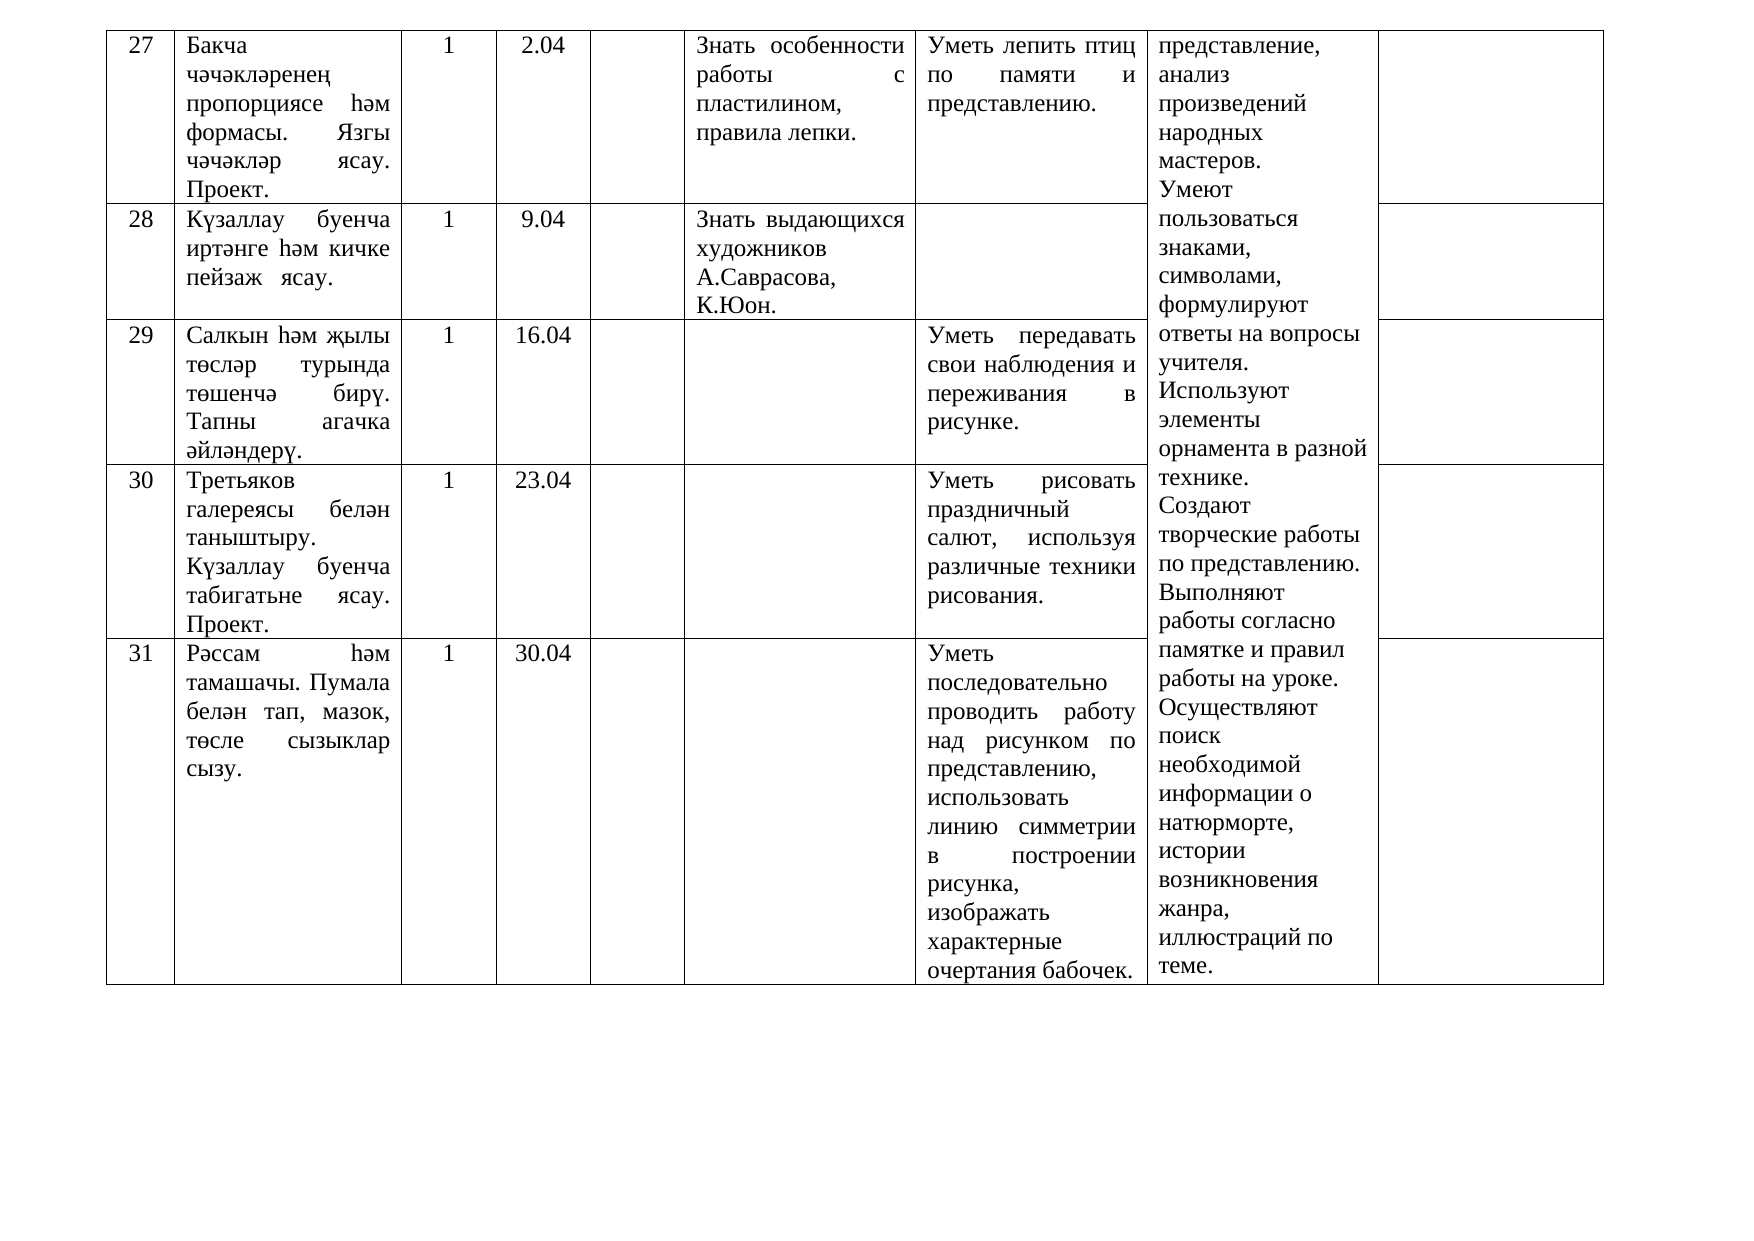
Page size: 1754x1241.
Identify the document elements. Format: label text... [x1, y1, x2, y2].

table_cell [591, 639, 684, 983]
table_cell 1 [402, 31, 496, 203]
table_cell [591, 31, 684, 203]
table_cell Рәссам һәм тамашачы. Пумала белән тап, мазок, төсле сызыклар сызу. [175, 639, 401, 983]
table_cell [591, 204, 684, 319]
table_cell 1 [402, 465, 496, 637]
table_cell 9.04 [497, 204, 590, 319]
table_cell Уметь рисовать праздничный салют, используя различные техники рисования. [916, 465, 1147, 637]
table_cell 16.04 [497, 320, 590, 464]
table_cell 1 [402, 320, 496, 464]
table_cell [916, 204, 1147, 319]
table_cell 27 [107, 31, 174, 203]
table_cell [1379, 465, 1603, 637]
table_cell Знать особенности работы с пластилином, правила лепки. [685, 31, 915, 203]
table_cell 30.04 [497, 639, 590, 983]
table_cell 1 [402, 204, 496, 319]
table_cell Знать выдающихся художников А.Саврасова, К.Юон. [685, 204, 915, 319]
table_cell 28 [107, 204, 174, 319]
table_cell [1379, 31, 1603, 203]
table_cell 1 [402, 639, 496, 983]
table_cell 31 [107, 639, 174, 983]
table_cell [685, 320, 915, 464]
table_cell [1379, 639, 1603, 983]
table_cell Күзаллау буенча иртәнге һәм кичке пейзаж ясау. [175, 204, 401, 319]
table_cell Салкын һәм җылы төсләр турында төшенчә бирү. Тапны агачка әйләндерү. [175, 320, 401, 464]
table_cell Уметь последовательно проводить работу над рисунком по представлению, использовать линию симметрии в построении рисунка, изображать характерные очертания бабочек. [916, 639, 1147, 983]
table_cell 23.04 [497, 465, 590, 637]
table_cell Бакча чәчәкләренең пропорциясе һәм формасы. Язгы чәчәкләр ясау. Проект. [175, 31, 401, 203]
table_cell 29 [107, 320, 174, 464]
table_cell [591, 465, 684, 637]
table_cell Уметь передавать свои наблюдения и переживания в рисунке. [916, 320, 1147, 464]
table_cell [591, 320, 684, 464]
table_cell [1379, 320, 1603, 464]
table_cell [1379, 204, 1603, 319]
table_cell 30 [107, 465, 174, 637]
table_cell [685, 465, 915, 637]
table_cell Третьяков галереясы белән таныштыру. Күзаллау буенча табигатьне ясау. Проект. [175, 465, 401, 637]
table_cell Уметь лепить птиц по памяти и представлению. [916, 31, 1147, 203]
table_cell [685, 639, 915, 983]
table_cell 2.04 [497, 31, 590, 203]
